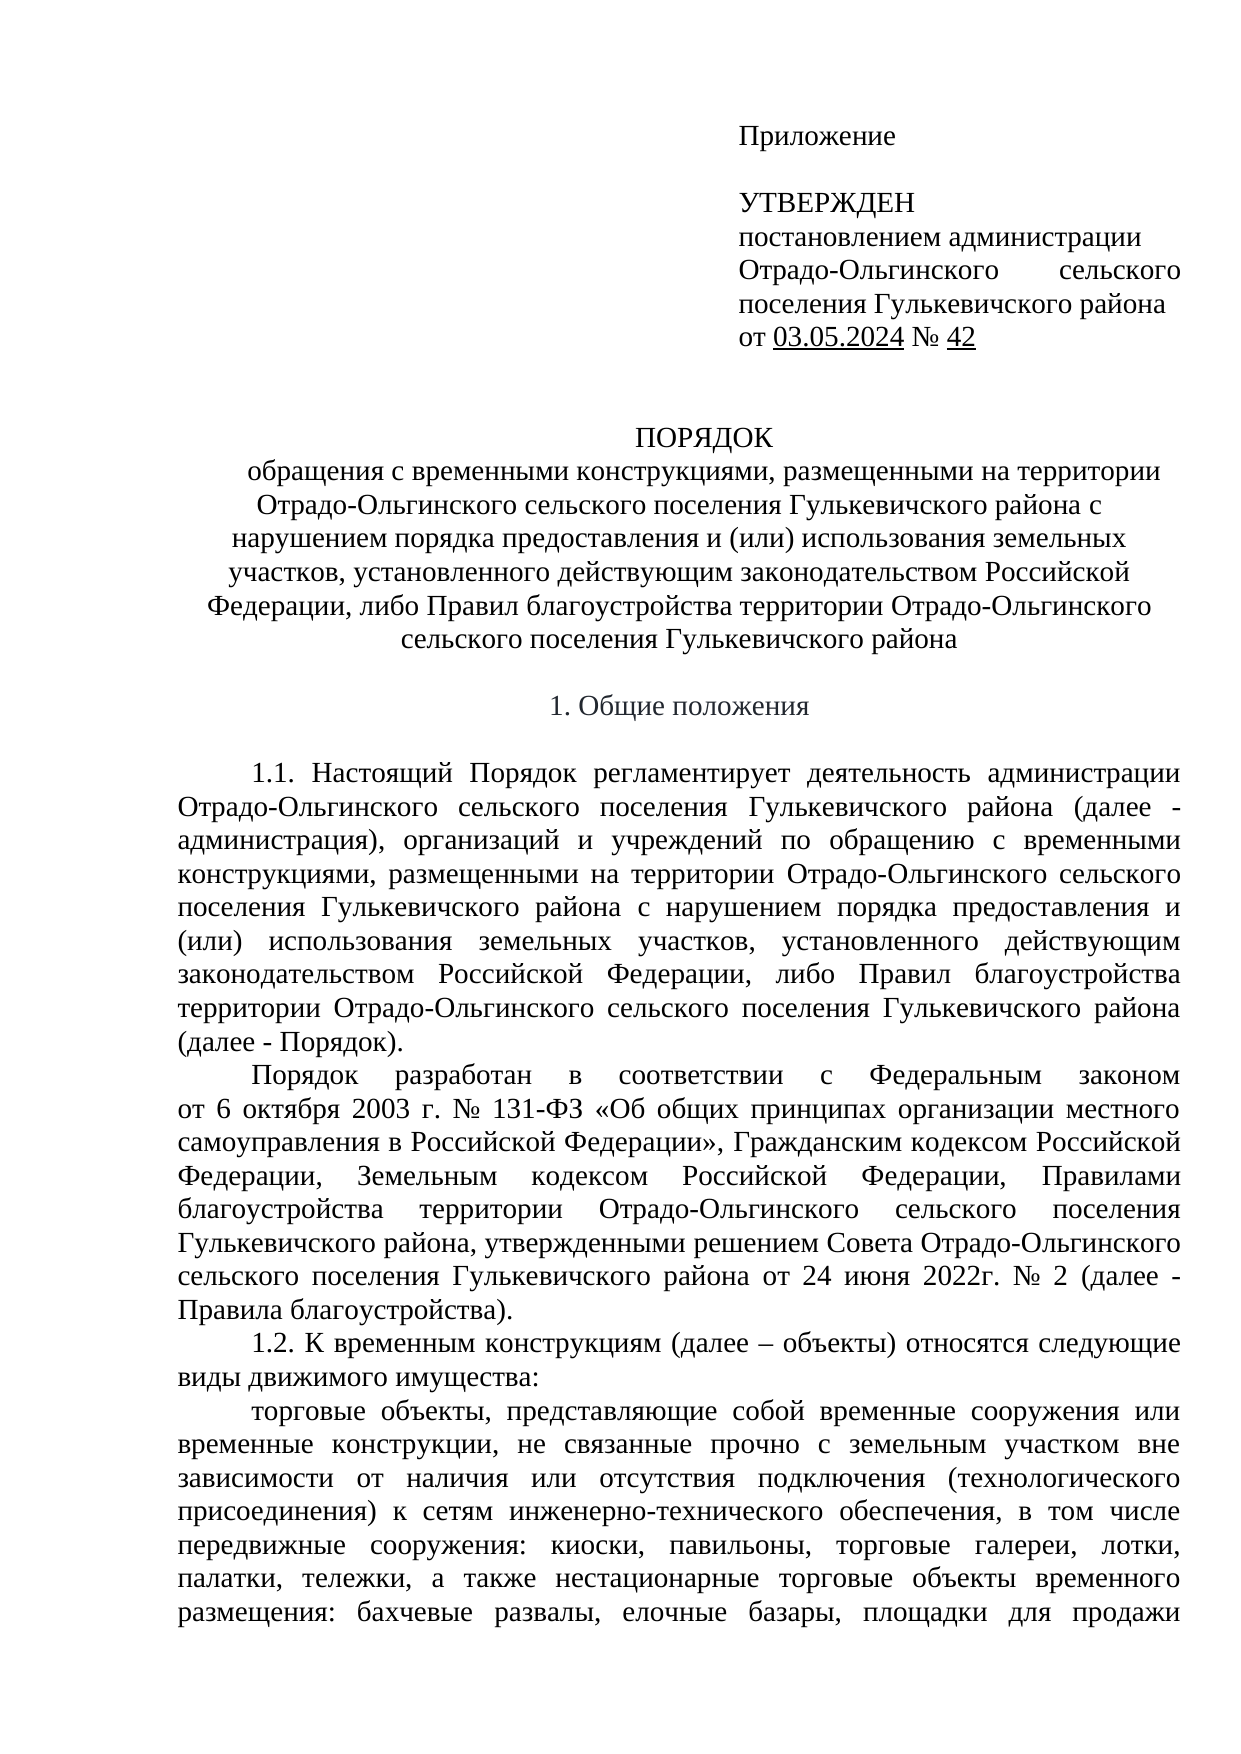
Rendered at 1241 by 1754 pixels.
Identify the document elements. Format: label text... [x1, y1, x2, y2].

text 1.1. Настоящий Порядок регламентирует деятельность администрации Отрадо-Ольгинского сельского поселения Гулькевичского района (далее - администрация), организаций и учреждений по обращению с временными конструкциями, размещенными на территории Отрадо-Ольгинского сельского поселения Гулькевичского района с нарушением порядка предоставления и (или) использования земельных участков, установленного действующим законодательством Российской Федерации, либо Правил благоустройства территории Отрадо-Ольгинского сельского поселения Гулькевичского района (далее - Порядок). [177, 755, 1181, 1057]
text постановлением администрации [738, 219, 1181, 252]
text 1. Общие положения [177, 688, 1181, 722]
text Отрадо-Ольгинского сельского поселения Гулькевичского района [738, 252, 1181, 319]
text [177, 1393, 1181, 1627]
text УТВЕРЖДЕН [738, 185, 1181, 219]
text Приложение [738, 118, 1181, 152]
text от 03.05.2024 № 42 [738, 319, 1181, 353]
text Порядок разработан в соответствии с Федеральным законом от 6 октября 2003 г. № 131-ФЗ «Об общих принципах организации местного самоуправления в Российской Федерации», Гражданским кодексом Российской Федерации, Земельным кодексом Российской Федерации, Правилами благоустройства территории Отрадо-Ольгинского сельского поселения Гулькевичского района, утвержденными решением Совета Отрадо-Ольгинского сельского поселения Гулькевичского района от 24 июня 2022г. № 2 (далее - Правила благоустройства). [177, 1057, 1181, 1326]
text обращения с временными конструкциями, размещенными на территории Отрадо-Ольгинского сельского поселения Гулькевичского района с нарушением порядка предоставления и (или) использования земельных участков, установленного действующим законодательством Российской Федерации, либо Правил благоустройства территории Отрадо-Ольгинского сельского поселения Гулькевичского района [177, 453, 1181, 655]
text ПОРЯДОК [177, 420, 1181, 453]
text 1.2. К временным конструкциям (далее – объекты) относятся следующие виды движимого имущества: [177, 1326, 1181, 1393]
